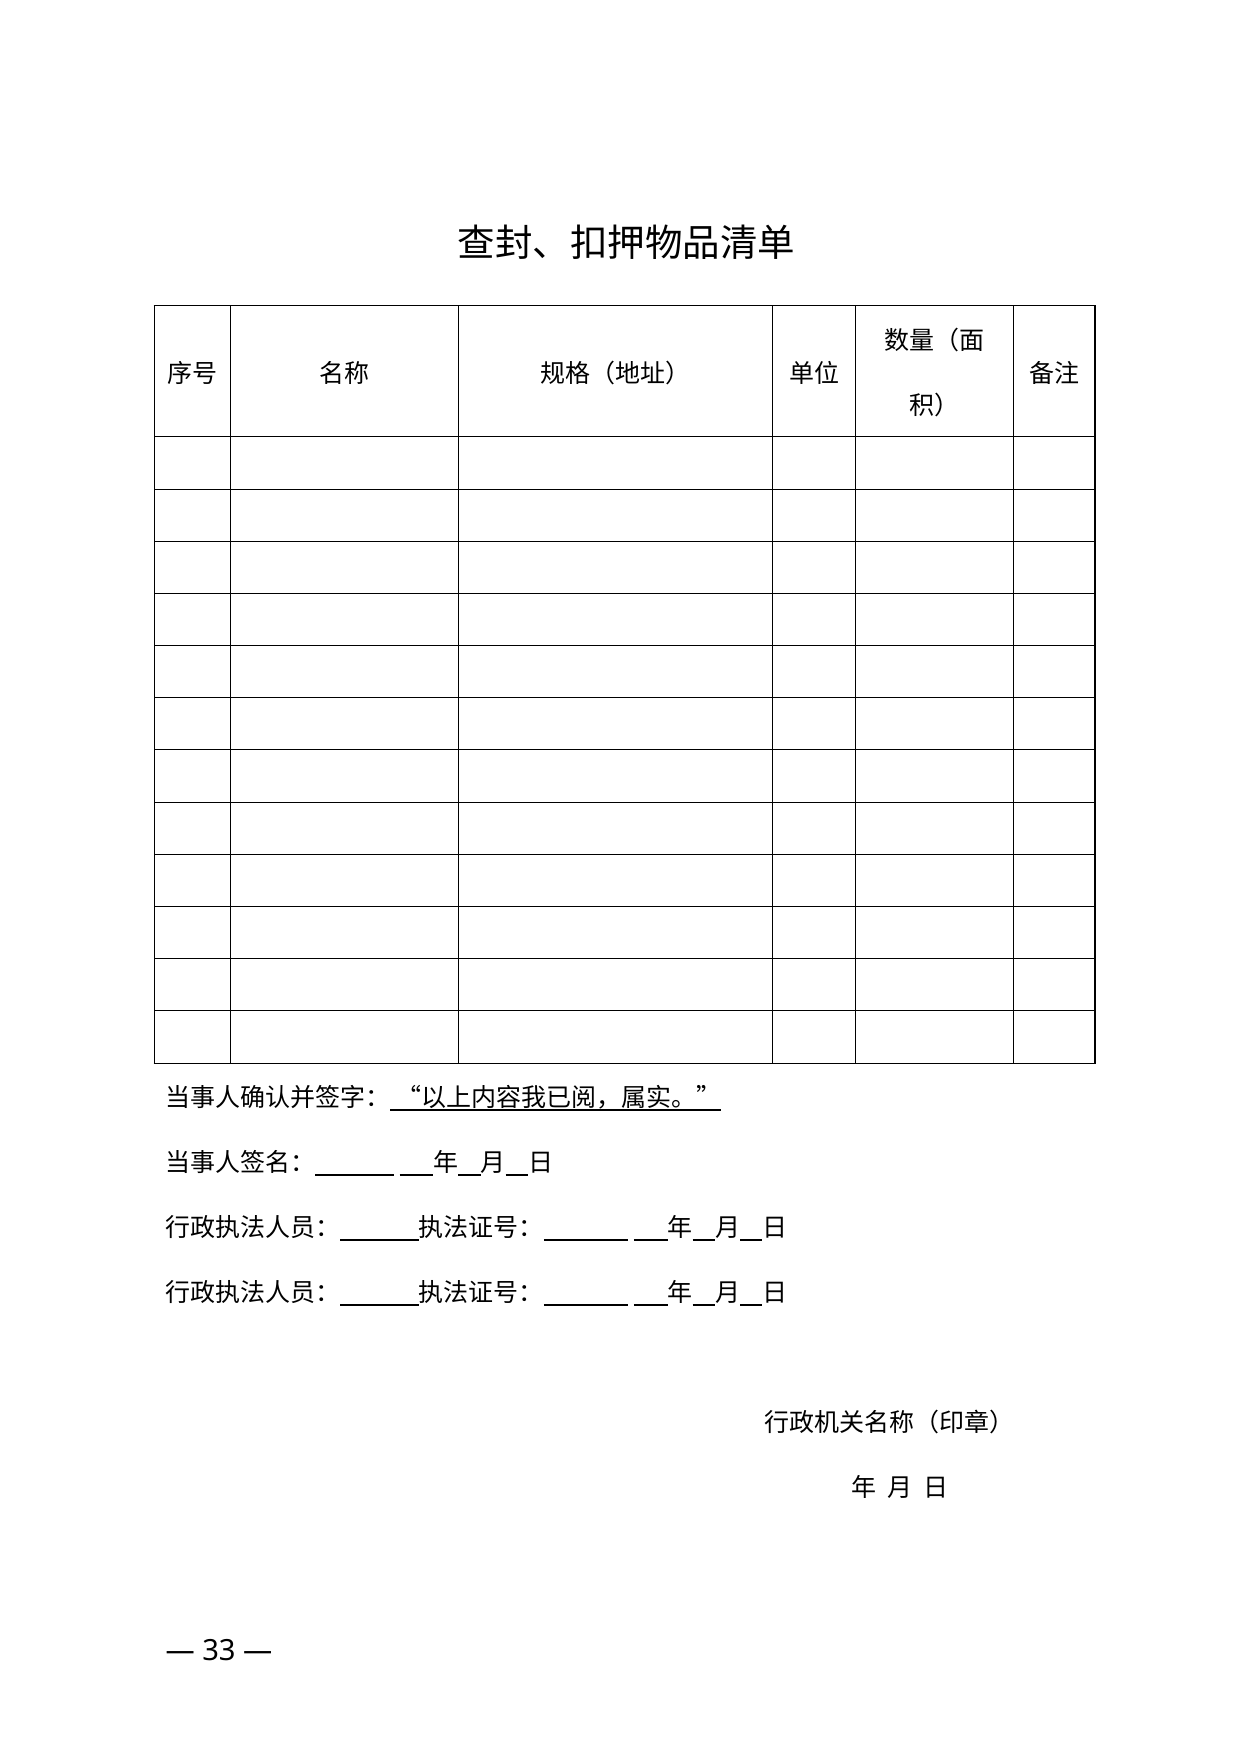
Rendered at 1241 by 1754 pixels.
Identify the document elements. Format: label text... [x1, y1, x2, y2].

table_cell [1014, 855, 1094, 906]
table_cell [231, 542, 458, 593]
text 当事人确认并签字： “以上内容我已阅，属实。” [165, 1064, 1087, 1128]
table_header 规格（地址） [459, 306, 772, 436]
table_cell [231, 907, 458, 958]
table_cell [459, 594, 772, 645]
table_cell [231, 803, 458, 854]
table_cell [1014, 959, 1094, 1010]
table_cell [773, 855, 855, 906]
table_cell [856, 646, 1013, 697]
table_cell [773, 1011, 855, 1062]
table_cell [1014, 646, 1094, 697]
table_cell [856, 907, 1013, 958]
table_cell [773, 542, 855, 593]
table_cell [231, 594, 458, 645]
text 行政执法人员： 执法证号： 年 月 日 [165, 1193, 1087, 1258]
table_cell [459, 490, 772, 541]
text 行政机关名称（印章） [165, 1388, 1021, 1453]
table_cell [459, 750, 772, 802]
table_cell [856, 803, 1013, 854]
table_cell [155, 750, 230, 802]
table_cell [155, 542, 230, 593]
table_cell [231, 855, 458, 906]
table_cell [459, 959, 772, 1010]
table_cell [773, 750, 855, 802]
table_cell [856, 698, 1013, 749]
table_cell [231, 490, 458, 541]
table_cell [155, 855, 230, 906]
table_cell [459, 855, 772, 906]
table_cell [1014, 490, 1094, 541]
table_cell [459, 803, 772, 854]
table_cell [856, 594, 1013, 645]
table_cell [1014, 1011, 1094, 1062]
table_cell [155, 959, 230, 1010]
table_cell [856, 750, 1013, 802]
table_cell [459, 542, 772, 593]
table_cell [1014, 542, 1094, 593]
table_cell [856, 959, 1013, 1010]
table_cell [1014, 437, 1094, 488]
table_header 备注 [1014, 306, 1094, 436]
table_cell [773, 646, 855, 697]
text 行政执法人员： 执法证号： 年 月 日 [165, 1258, 1087, 1323]
table_header 数量（面积） [856, 306, 1013, 436]
table_cell [773, 490, 855, 541]
table_cell [155, 907, 230, 958]
table_cell [155, 437, 230, 488]
table_cell [155, 646, 230, 697]
table_cell [773, 594, 855, 645]
table_cell [773, 698, 855, 749]
table_header 单位 [773, 306, 855, 436]
table_cell [856, 855, 1013, 906]
text 查封、扣押物品清单 [165, 208, 1087, 273]
table_cell [459, 437, 772, 488]
table_cell [459, 698, 772, 749]
table_cell [231, 1011, 458, 1062]
table_cell [231, 646, 458, 697]
table_cell [856, 490, 1013, 541]
table_cell [773, 437, 855, 488]
table_cell [1014, 907, 1094, 958]
table_cell [155, 698, 230, 749]
table_header 名称 [231, 306, 458, 436]
table_cell [773, 907, 855, 958]
table_header 序号 [155, 306, 230, 436]
table_cell [155, 490, 230, 541]
table_cell [459, 646, 772, 697]
table_cell [155, 1011, 230, 1062]
table_cell [1014, 750, 1094, 802]
table_cell [231, 959, 458, 1010]
table_cell [773, 959, 855, 1010]
table_cell [231, 698, 458, 749]
text 当事人签名： 年 月 日 [165, 1128, 1087, 1193]
table_cell [459, 1011, 772, 1062]
table_cell [856, 437, 1013, 488]
table_cell [155, 594, 230, 645]
table_cell [1014, 698, 1094, 749]
table_cell [773, 803, 855, 854]
table_cell [231, 437, 458, 488]
table_cell [1014, 803, 1094, 854]
table_cell [231, 750, 458, 802]
table_cell [155, 803, 230, 854]
text 年 月 日 [165, 1453, 1043, 1518]
table_cell [1014, 594, 1094, 645]
table_cell [856, 542, 1013, 593]
table_cell [856, 1011, 1013, 1062]
table_cell [459, 907, 772, 958]
